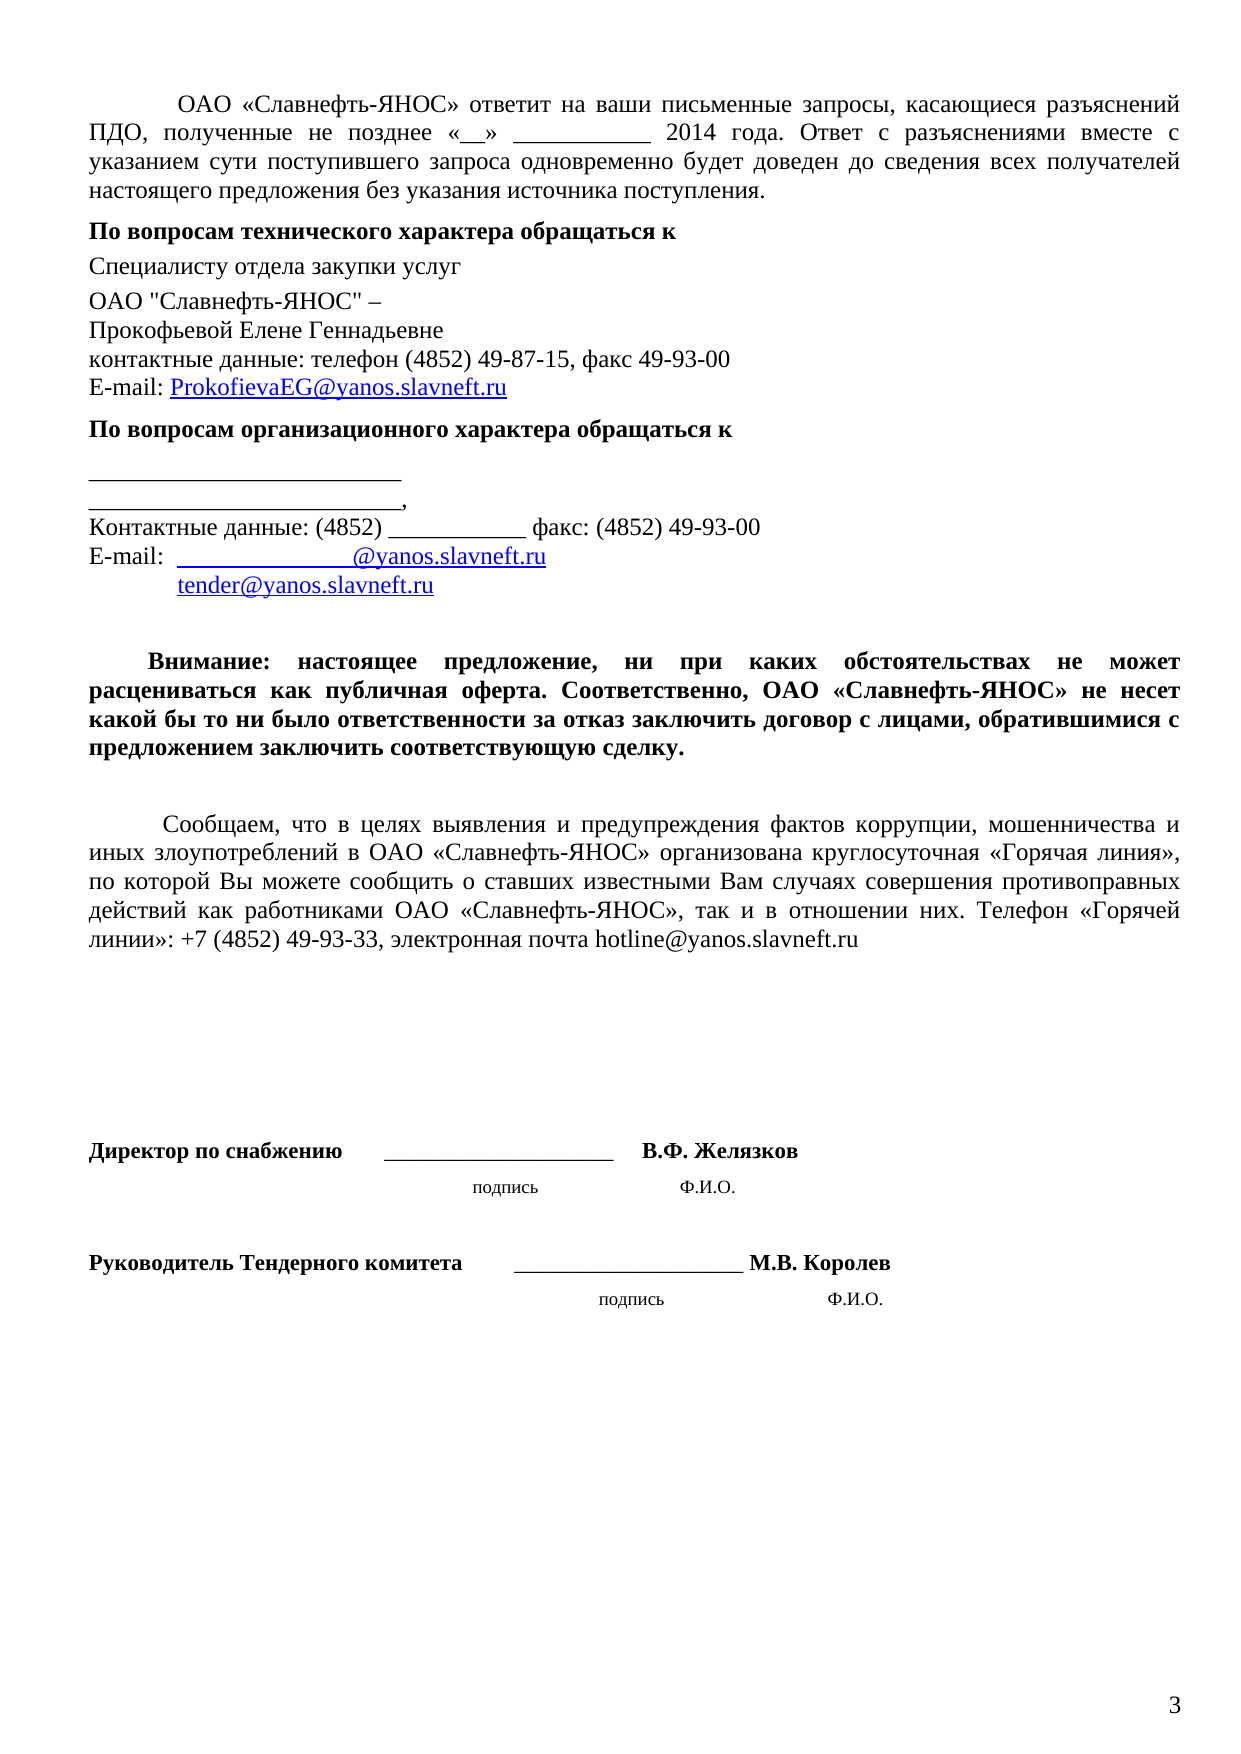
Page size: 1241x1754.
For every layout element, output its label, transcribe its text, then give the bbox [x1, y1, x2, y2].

text Сообщаем, что в целях выявления и предупреждения фактов коррупции, мошенничества и иных злоупотреблений в ОАО «Славнефть-ЯНОС» организована круглосуточная «Горячая линия», по которой Вы можете сообщить о ставших известными Вам случаях совершения противоправных действий как работниками ОАО «Славнефть-ЯНОС», так и в отношении них. Телефон «Горячей линии»: +7 (4852) 49-93-33, электронная почта hotline@yanos.slavneft.ru [89, 809, 1181, 952]
text Директор по снабжению ____________________ В.Ф. Желязков [89, 1137, 1181, 1164]
text подпись Ф.И.О. [89, 1176, 1181, 1198]
text E-mail: ProkofievaEG@yanos.slavneft.ru [89, 372, 1181, 401]
text Внимание: настоящее предложение, ни при каких обстоятельствах не может расцениваться как публичная оферта. Соответственно, ОАО «Славнефть-ЯНОС» не несет какой бы то ни было ответственности за отказ заключить договор с лицами, обратившимися с предложением заключить соответствующую сделку. [89, 646, 1181, 761]
text Контактные данные: (4852) ___________ факс: (4852) 49-93-00 [89, 512, 1181, 541]
text По вопросам технического характера обращаться к [89, 216, 1181, 245]
text Прокофьевой Елене Геннадьевне [89, 315, 1181, 344]
text Специалисту отдела закупки услуг [89, 251, 1181, 280]
text подпись Ф.И.О. [89, 1288, 1181, 1309]
text tender@yanos.slavneft.ru [89, 570, 1181, 599]
text _________________________ [89, 455, 1181, 484]
text ОАО «Славнефть-ЯНОС» ответит на ваши письменные запросы, касающиеся разъяснений ПДО, полученные не позднее «__» ___________ 2014 года. Ответ с разъяснениями вместе с указанием сути поступившего запроса одновременно будет доведен до сведения всех получателей настоящего предложения без указания источника поступления. [89, 89, 1181, 204]
text E-mail: ______________@yanos.slavneft.ru [89, 541, 1181, 570]
text _________________________, [89, 484, 1181, 512]
text контактные данные: телефон (4852) 49-87-15, факс 49-93-00 [89, 344, 1181, 372]
text По вопросам организационного характера обращаться к [89, 414, 1181, 442]
text Руководитель Тендерного комитета ____________________ М.В. Королев [89, 1249, 1181, 1276]
text ОАО "Славнефть-ЯНОС" – [89, 286, 1181, 315]
